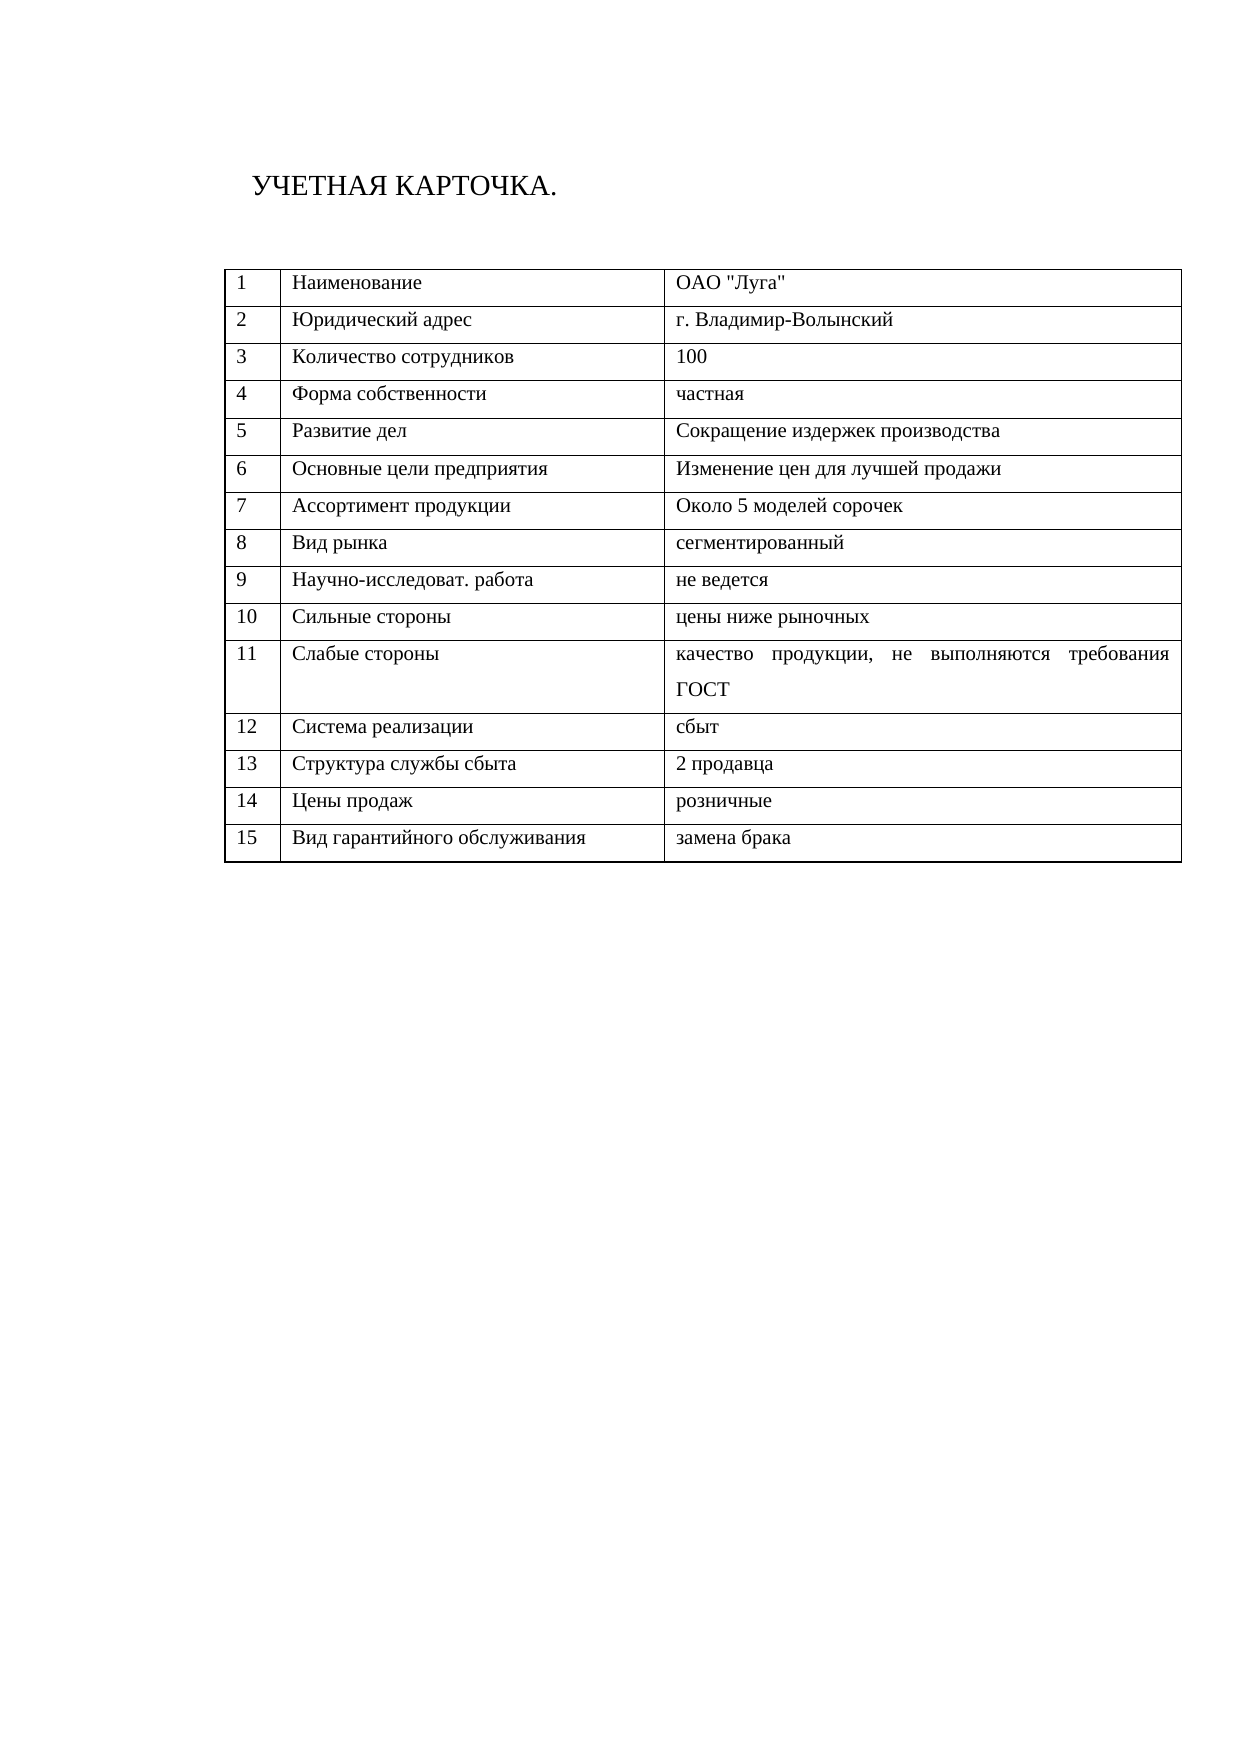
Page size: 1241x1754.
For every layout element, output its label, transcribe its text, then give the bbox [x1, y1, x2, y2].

table_cell сегментированный [665, 530, 1181, 566]
table_cell 9 [226, 567, 280, 603]
table_cell Форма собственности [281, 381, 664, 417]
table_header 1 [226, 270, 280, 306]
table_cell сбыт [665, 714, 1181, 750]
table_cell Ассортимент продукции [281, 493, 664, 529]
table_cell Сильные стороны [281, 604, 664, 640]
table_cell Сокращение издержек производства [665, 419, 1181, 454]
table_cell 15 [226, 825, 280, 861]
table_cell розничные [665, 788, 1181, 824]
table_cell 12 [226, 714, 280, 750]
table_header Наименование [281, 270, 664, 306]
table_cell Развитие дел [281, 419, 664, 454]
table_cell Слабые стороны [281, 641, 664, 713]
table_cell 2 [226, 307, 280, 343]
table_cell Изменение цен для лучшей продажи [665, 456, 1181, 492]
table_cell г. Владимир-Волынский [665, 307, 1181, 343]
table_cell Юридический адрес [281, 307, 664, 343]
table_cell качество продукции, не выполняются требования ГОСТ [665, 641, 1181, 713]
table_cell 6 [226, 456, 280, 492]
table_cell Около 5 моделей сорочек [665, 493, 1181, 529]
table_cell Структура службы сбыта [281, 751, 664, 787]
table_cell 10 [226, 604, 280, 640]
table_cell цены ниже рыночных [665, 604, 1181, 640]
table_cell 8 [226, 530, 280, 566]
table_cell 7 [226, 493, 280, 529]
text УЧЕТНАЯ КАРТОЧКА. [177, 168, 1152, 202]
table_cell Основные цели предприятия [281, 456, 664, 492]
table_header ОАО "Луга" [665, 270, 1181, 306]
table_cell не ведется [665, 567, 1181, 603]
table_cell Научно-исследоват. работа [281, 567, 664, 603]
table_cell Вид гарантийного обслуживания [281, 825, 664, 861]
table_cell замена брака [665, 825, 1181, 861]
table_cell Цены продаж [281, 788, 664, 824]
table_cell 3 [226, 344, 280, 380]
table_cell 100 [665, 344, 1181, 380]
table_cell Система реализации [281, 714, 664, 750]
table_cell 14 [226, 788, 280, 824]
table_cell 4 [226, 381, 280, 417]
table_cell 5 [226, 419, 280, 454]
table_cell 11 [226, 641, 280, 713]
table_cell 13 [226, 751, 280, 787]
table_cell 2 продавца [665, 751, 1181, 787]
table_cell Вид рынка [281, 530, 664, 566]
table_cell частная [665, 381, 1181, 417]
table_cell Количество сотрудников [281, 344, 664, 380]
